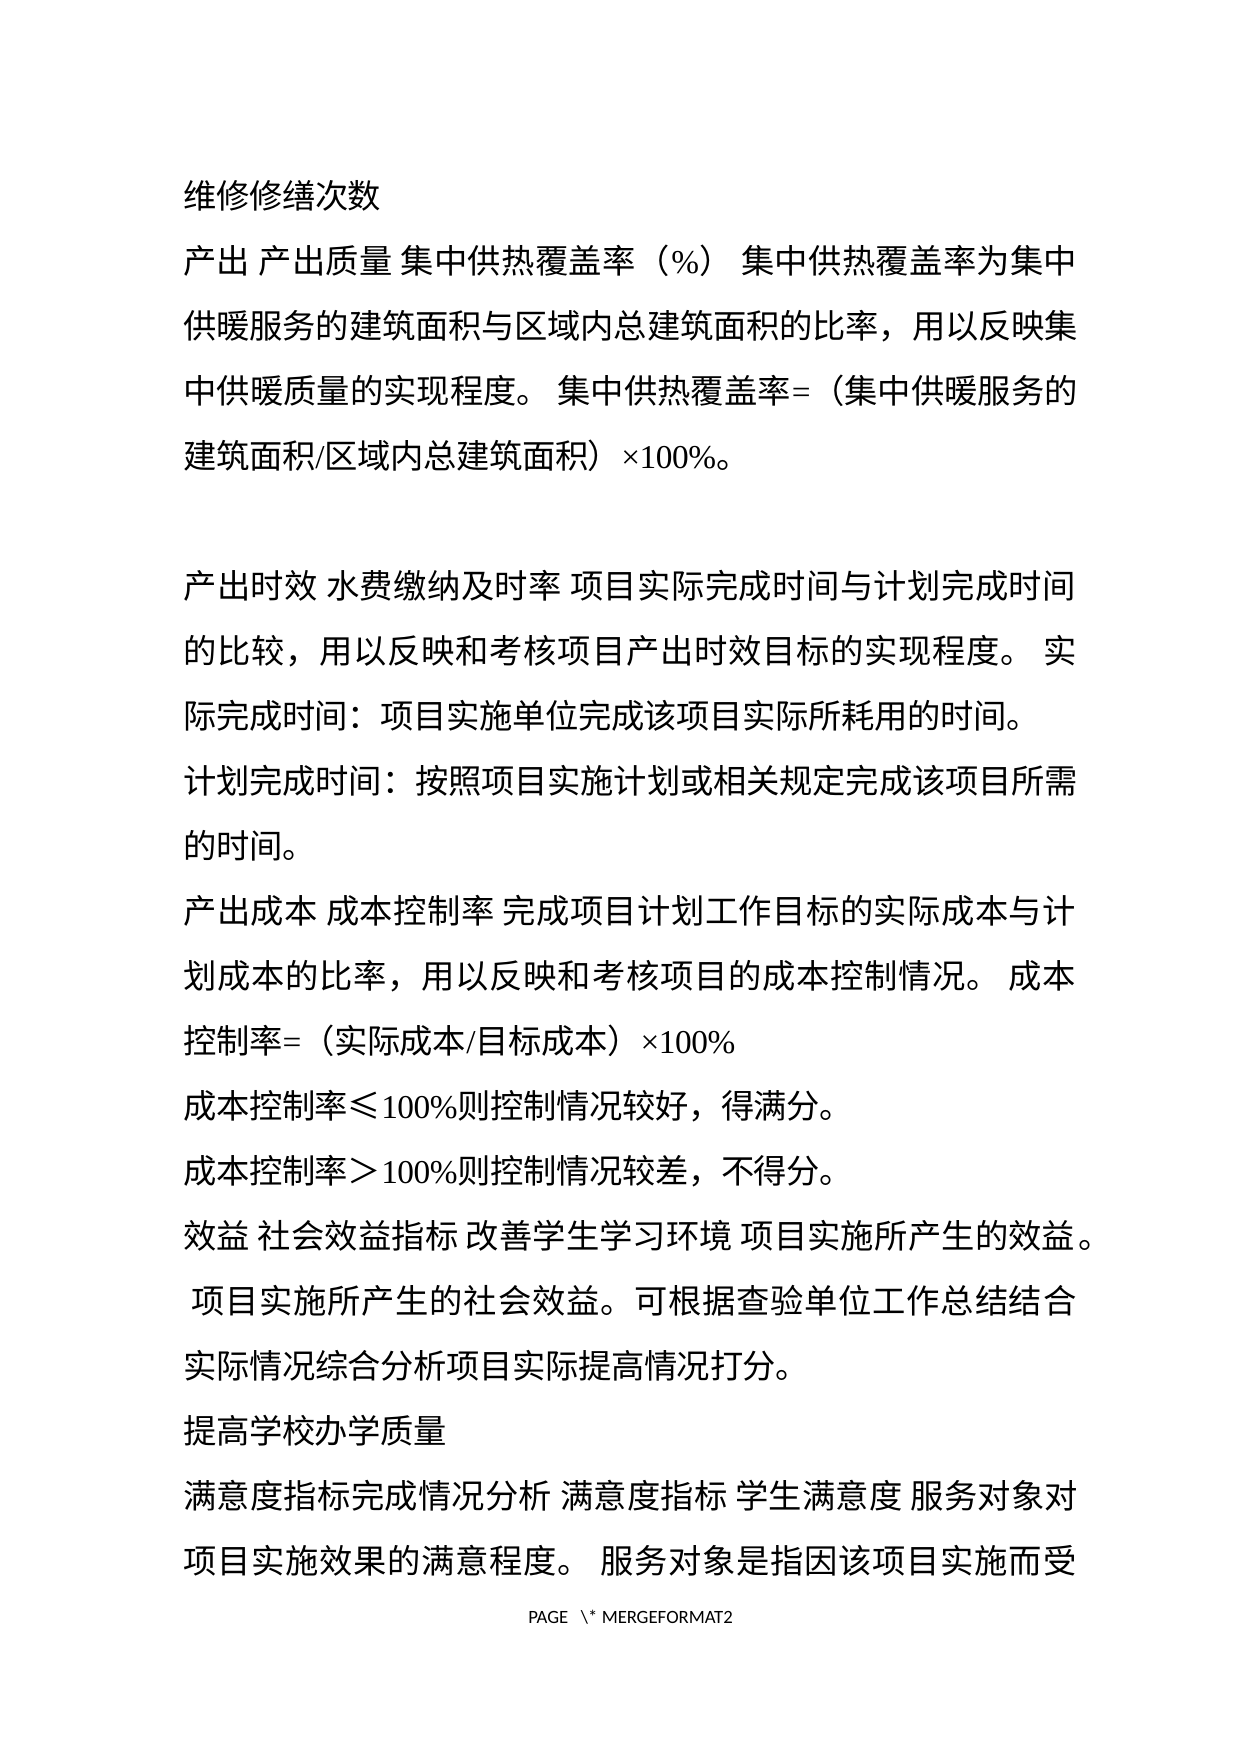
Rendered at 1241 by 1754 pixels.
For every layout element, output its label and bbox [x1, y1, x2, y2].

text [183, 162, 1078, 1592]
